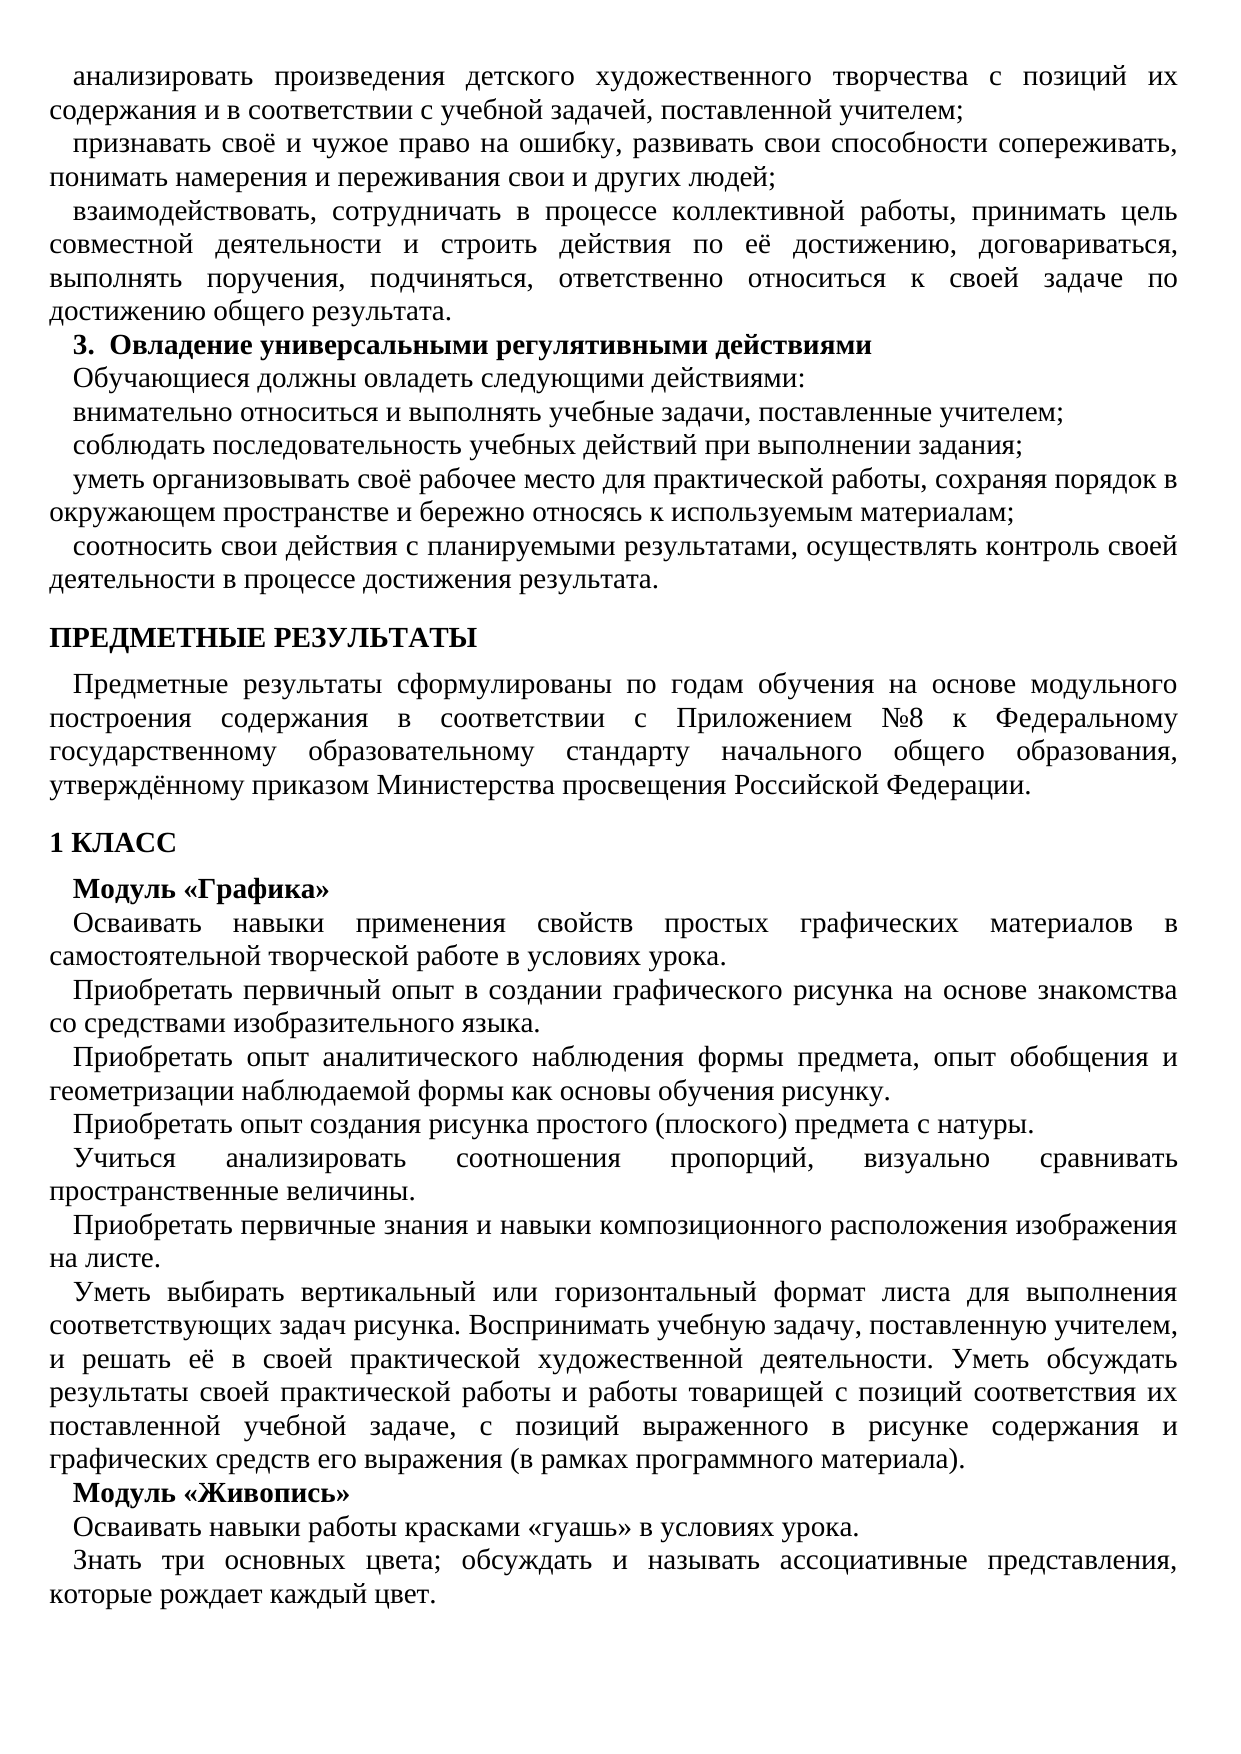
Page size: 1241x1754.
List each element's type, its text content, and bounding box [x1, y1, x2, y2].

text уметь организовывать своё рабочее место для практической работы, сохраняя порядок в окружающем пространстве и бережно относясь к используемым материалам; [49, 461, 1179, 528]
text Обучающиеся должны овладеть следующими действиями: [49, 360, 1179, 394]
text Модуль «Живопись» [49, 1475, 1179, 1509]
text Осваивать навыки работы красками «гуашь» в условиях урока. [49, 1509, 1179, 1542]
text Приобретать первичный опыт в создании графического рисунка на основе знакомства со средствами изобразительного языка. [49, 972, 1179, 1039]
text Модуль «Графика» [49, 871, 1179, 905]
text Осваивать навыки применения свойств простых графических материалов в самостоятельной творческой работе в условиях урока. [49, 905, 1179, 972]
text Уметь выбирать вертикальный или горизонтальный формат листа для выполнения соответствующих задач рисунка. Воспринимать учебную задачу, поставленную учителем, и решать её в своей практической художественной деятельности. Уметь обсуждать результаты своей практической работы и работы товарищей с позиций соответствия их поставленной учебной задаче, с позиций выраженного в рисунке содержания и графических средств его выражения (в рамках программного материала). [49, 1274, 1179, 1475]
text 1 КЛАСС [49, 825, 1179, 859]
text взаимодействовать, сотрудничать в процессе коллективной работы, принимать цель совместной деятельности и строить действия по её достижению, договариваться, выполнять поручения, подчиняться, ответственно относиться к своей задаче по достижению общего результата. [49, 193, 1179, 327]
text анализировать произведения детского художественного творчества с позиций их содержания и в соответствии с учебной задачей, поставленной учителем; [49, 58, 1179, 126]
text 3. Овладение универсальными регулятивными действиями [49, 327, 1179, 360]
text Знать три основных цвета; обсуждать и называть ассоциативные представления, которые рождает каждый цвет. [49, 1542, 1179, 1609]
text внимательно относиться и выполнять учебные задачи, поставленные учителем; [49, 394, 1179, 427]
text Приобретать первичные знания и навыки композиционного расположения изображения на листе. [49, 1207, 1179, 1274]
text Приобретать опыт создания рисунка простого (плоского) предмета с натуры. [49, 1106, 1179, 1140]
text Приобретать опыт аналитического наблюдения формы предмета, опыт обобщения и геометризации наблюдаемой формы как основы обучения рисунку. [49, 1039, 1179, 1106]
text соотносить свои действия с планируемыми результатами, осуществлять контроль своей деятельности в процессе достижения результата. [49, 528, 1179, 595]
text соблюдать последовательность учебных действий при выполнении задания; [49, 427, 1179, 461]
text Учиться анализировать соотношения пропорций, визуально сравнивать пространственные величины. [49, 1140, 1179, 1207]
text ПРЕДМЕТНЫЕ РЕЗУЛЬТАТЫ [49, 620, 1179, 654]
text признавать своё и чужое право на ошибку, развивать свои способности сопереживать, понимать намерения и переживания свои и других людей; [49, 126, 1179, 193]
text Предметные результаты сформулированы по годам обучения на основе модульного построения содержания в соответствии с Приложением №8 к Федеральному государственному образовательному стандарту начального общего образования, утверждённому приказом Министерства просвещения Российской Федерации. [49, 666, 1179, 800]
